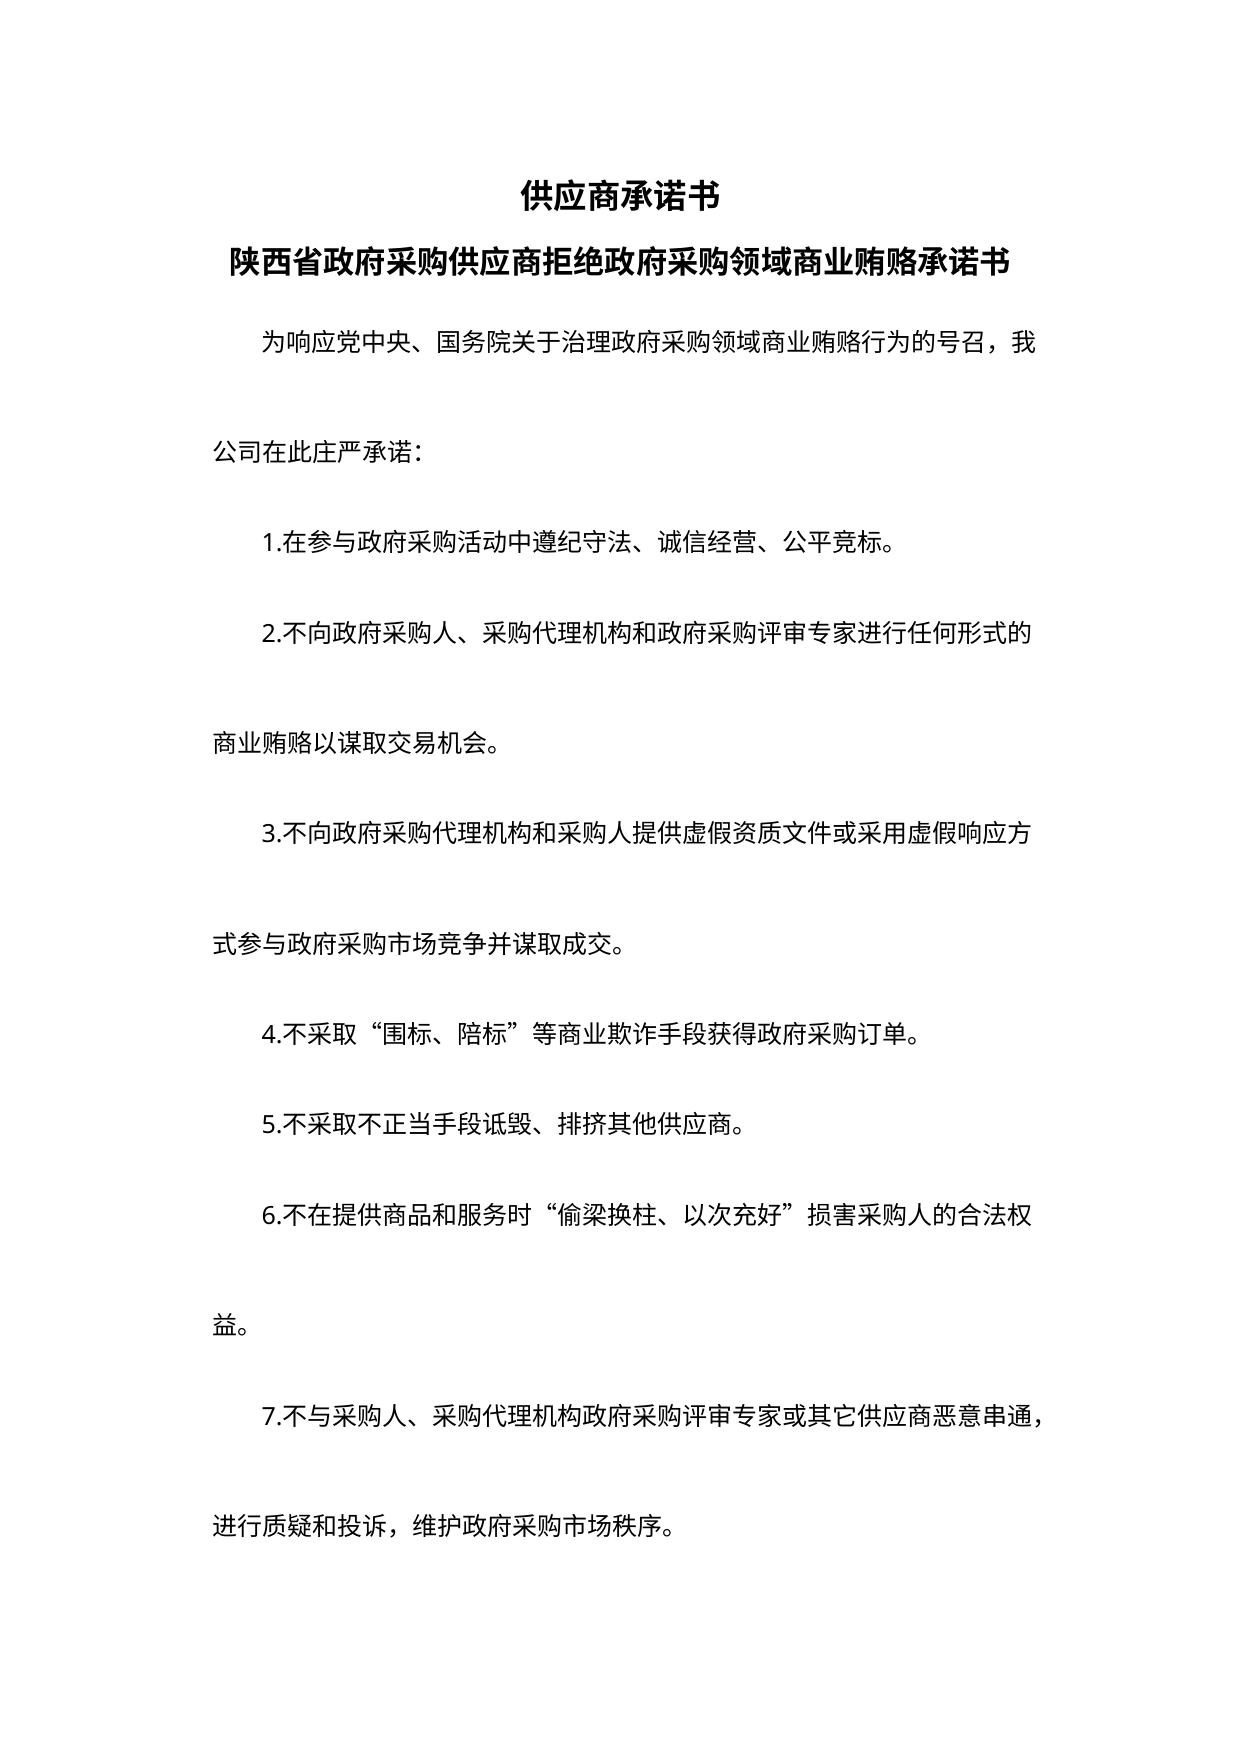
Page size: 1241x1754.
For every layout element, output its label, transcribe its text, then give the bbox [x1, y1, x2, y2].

text 6.不在提供商品和服务时“偷梁换柱、以次充好”损害采购人的合法权益。 [212, 1181, 1053, 1356]
text 陕西省政府采购供应商拒绝政府采购领域商业贿赂承诺书 [187, 227, 1053, 292]
text 5.不采取不正当手段诋毁、排挤其他供应商。 [212, 1091, 1053, 1156]
text 2.不向政府采购人、采购代理机构和政府采购评审专家进行任何形式的商业贿赂以谋取交易机会。 [212, 599, 1053, 774]
text 供应商承诺书 [187, 162, 1053, 227]
text 4.不采取“围标、陪标”等商业欺诈手段获得政府采购订单。 [212, 1000, 1053, 1065]
text 7.不与采购人、采购代理机构政府采购评审专家或其它供应商恶意串通，进行质疑和投诉，维护政府采购市场秩序。 [212, 1382, 1053, 1557]
text 为响应党中央、国务院关于治理政府采购领域商业贿赂行为的号召，我公司在此庄严承诺： [212, 308, 1053, 483]
text 3.不向政府采购代理机构和采购人提供虚假资质文件或采用虚假响应方式参与政府采购市场竞争并谋取成交。 [212, 799, 1053, 975]
text 1.在参与政府采购活动中遵纪守法、诚信经营、公平竞标。 [212, 508, 1053, 573]
